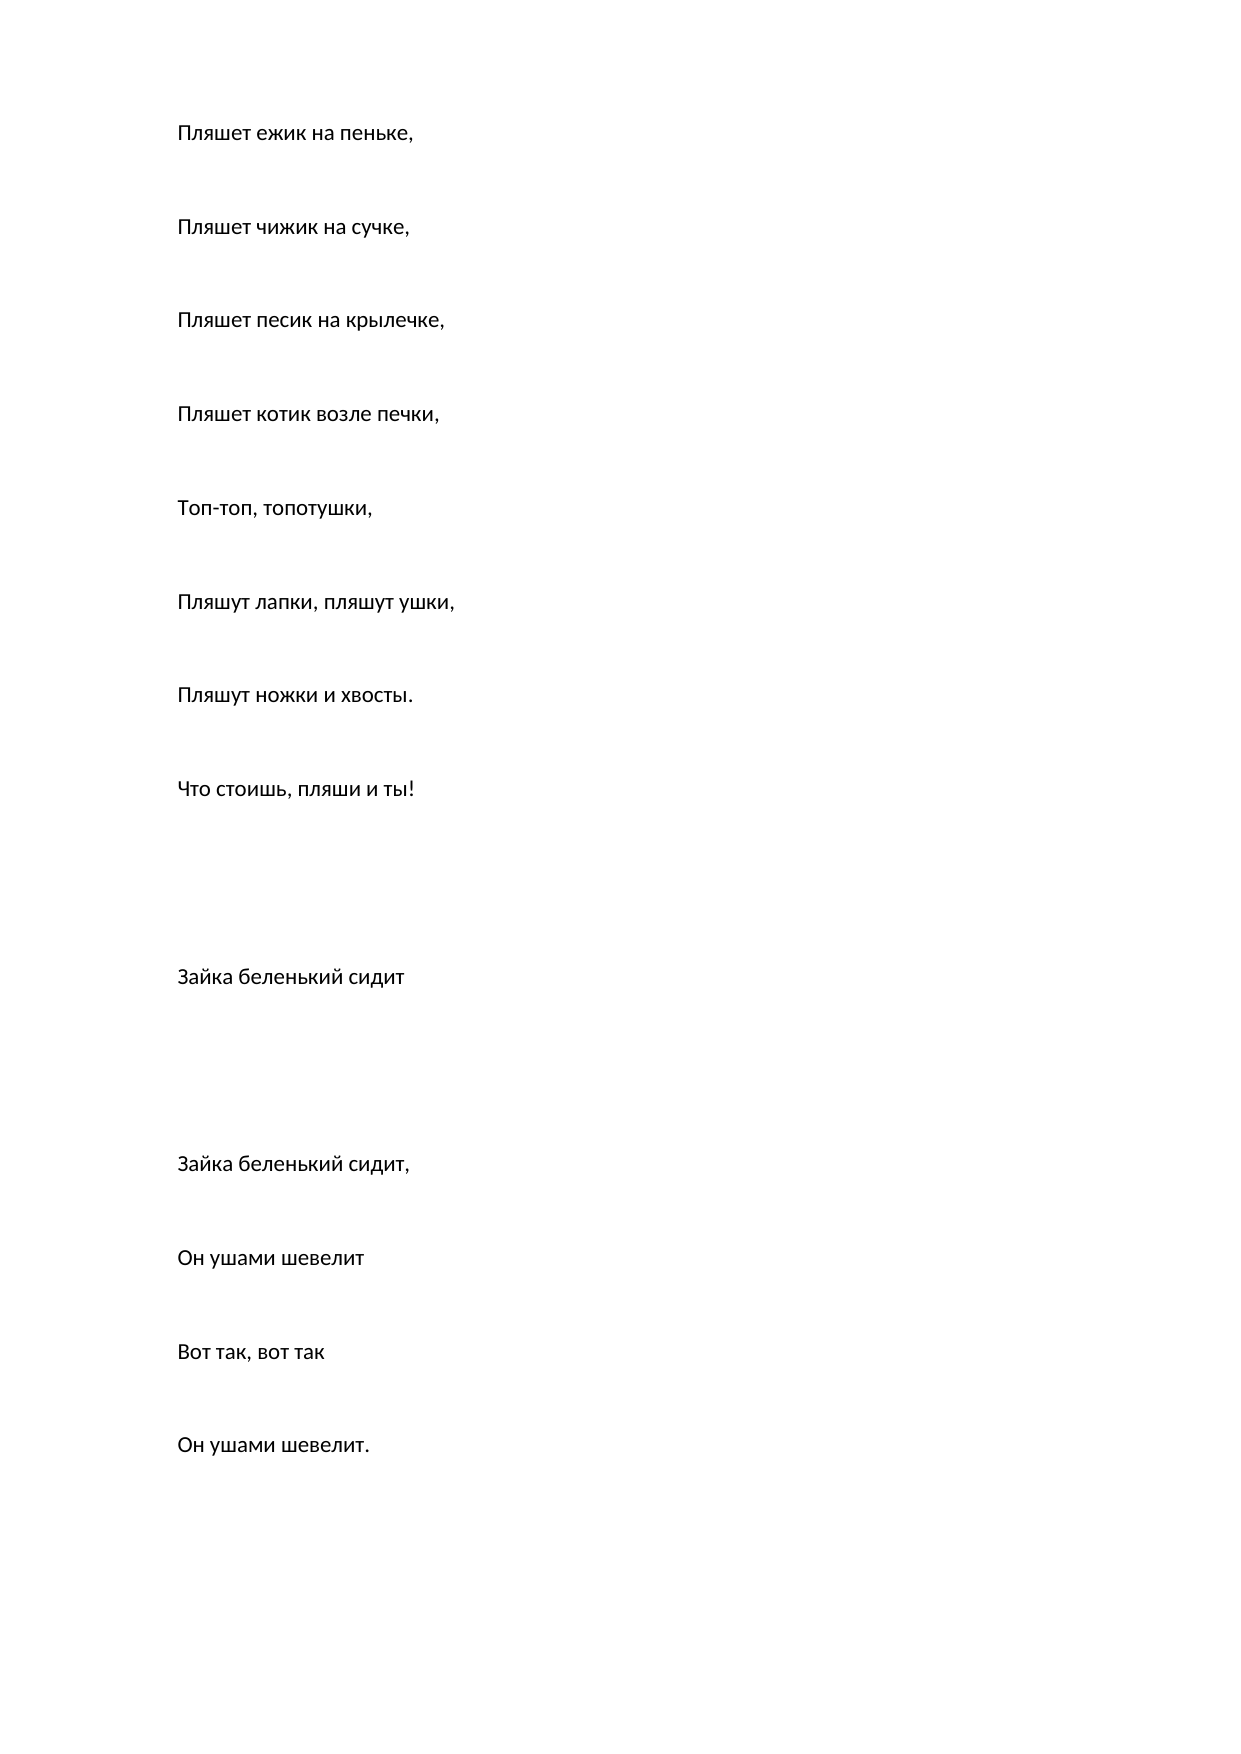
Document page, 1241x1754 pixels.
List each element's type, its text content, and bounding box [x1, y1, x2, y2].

text Пляшет чижик на сучке, [177, 212, 1152, 240]
text Топ-топ, топотушки, [177, 493, 1152, 521]
text Зайка беленький сидит, [177, 1149, 1152, 1177]
text Пляшет котик возле печки, [177, 399, 1152, 427]
text Пляшут лапки, пляшут ушки, [177, 587, 1152, 615]
text Он ушами шевелит [177, 1243, 1152, 1271]
text Вот так, вот так [177, 1337, 1152, 1365]
text Пляшет ежик на пеньке, [177, 118, 1152, 146]
text Зайка беленький сидит [177, 962, 1152, 990]
text Он ушами шевелит. [177, 1431, 1152, 1459]
text Пляшут ножки и хвосты. [177, 681, 1152, 709]
text Что стоишь, пляши и ты! [177, 774, 1152, 802]
text Пляшет песик на крылечке, [177, 306, 1152, 334]
